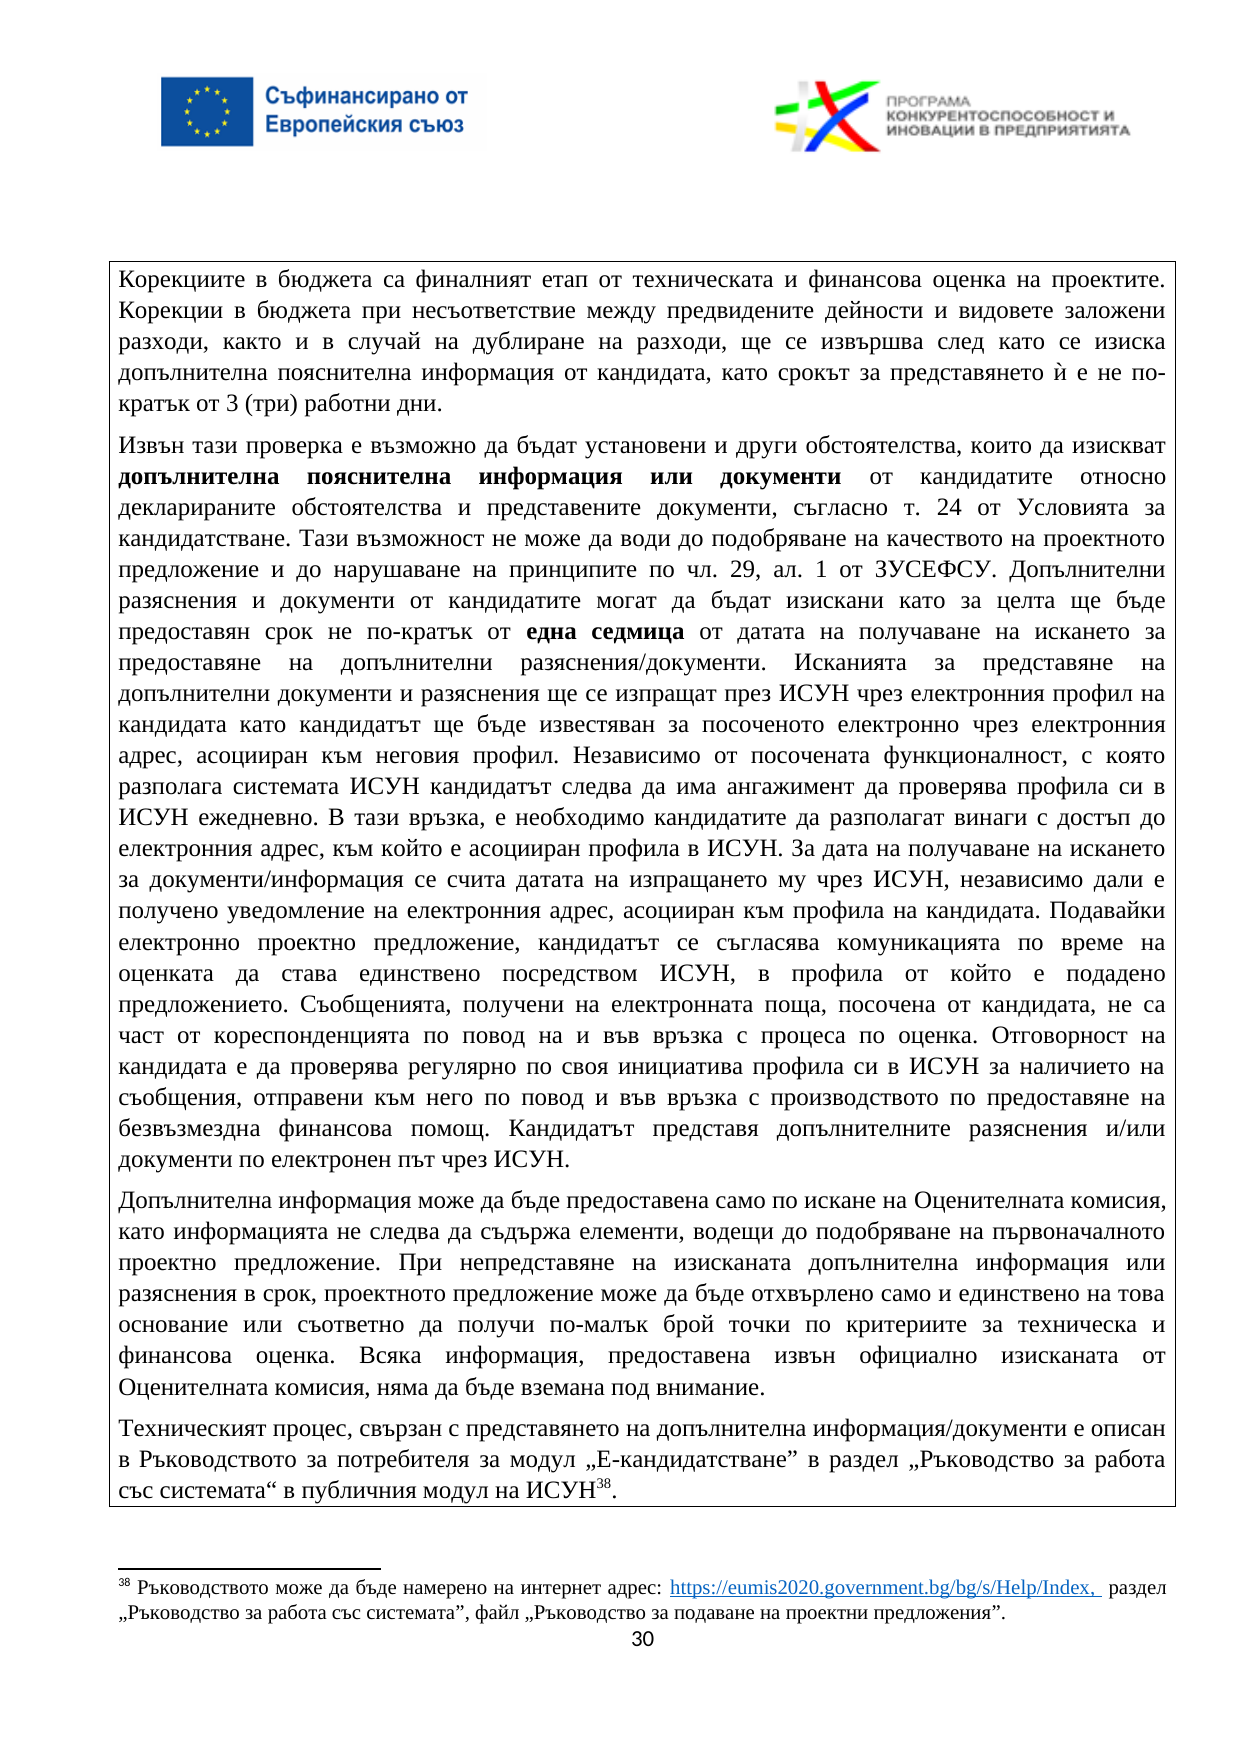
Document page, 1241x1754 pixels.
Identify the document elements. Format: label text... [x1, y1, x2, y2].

text Техническият процес, свързан с представянето на допълнителна информация/документи е описан в Ръководството за потребителя за модул „Е-кандидатстване” в раздел „Ръководство за работа със системата“ в публичния модул на ИСУН. [110, 1410, 1175, 1506]
picture [157, 73, 488, 151]
picture [773, 73, 1134, 161]
text Извън тази проверка е възможно да бъдат установени и други обстоятелства, които да изискват допълнителна пояснителна информация или документи от кандидатите относно декларираните обстоятелства и представените документи, съгласно т. 24 от Условията за кандидатстване. Тази възможност не може да води до подобряване на качеството на проектното предложение и до нарушаване на принципите по чл. 29, ал. 1 от ЗУСЕФСУ. Допълнителни разяснения и документи от кандидатите могат да бъдат изискани като за целта ще бъде предоставян срок не по-кратък от една седмица от датата на получаване на искането за предоставяне на допълнителни разяснения/документи. Исканията за представяне на допълнителни документи и разяснения ще се изпращат през ИСУН чрез електронния профил на кандидата като кандидатът ще бъде известяван за посоченото електронно чрез електронния адрес, асоцииран към неговия профил. Независимо от посочената функционалност, с която разполага системата ИСУН кандидатът следва да има ангажимент да проверява профила си в ИСУН ежедневно. В тази връзка, е необходимо кандидатите да разполагат винаги с достъп до електронния адрес, към който е асоцииран профила в ИСУН. За дата на получаване на искането за документи/информация се счита датата на изпращането му чрез ИСУН, независимо дали е получено уведомление на електронния адрес, асоцииран към профила на кандидата. Подавайки електронно проектно предложение, кандидатът се съгласява комуникацията по време на оценката да става единствено посредством ИСУН, в профила от който е подадено предложението. Съобщенията, получени на електронната поща, посочена от кандидата, не са част от кореспонденцията по повод на и във връзка с процеса по оценка. Отговорност на кандидата е да проверява регулярно по своя инициатива профила си в ИСУН за наличието на съобщения, отправени към него по повод и във връзка с производството по предоставяне на безвъзмездна финансова помощ. Кандидатът представя допълнителните разяснения и/или документи по електронен път чрез ИСУН. [110, 427, 1175, 1173]
text Допълнителна информация може да бъде предоставена само по искане на Oценителната комисия, като информацията не следва да съдържа елементи, водещи до подобряване на първоначалното проектно предложение. При непредставяне на изисканата допълнителна информация или разяснения в срок, проектното предложение може да бъде отхвърлено само и единствено на това основание или съответно да получи по-малък брой точки по критериите за техническа и финансова оценка. Всяка информация, предоставена извън официално изисканата от Оценителната комисия, няма да бъде вземана под внимание. [110, 1182, 1175, 1400]
text Корекциите в бюджета са финалният етап от техническата и финансова оценка на проектите. Корекции в бюджета при несъответствие между предвидените дейности и видовете заложени разходи, както и в случай на дублиране на разходи, ще се извършва след като се изиска допълнителна пояснителна информация от кандидата, като срокът за представянето ѝ е не по-кратък от 3 (три) работни дни. [110, 262, 1175, 417]
